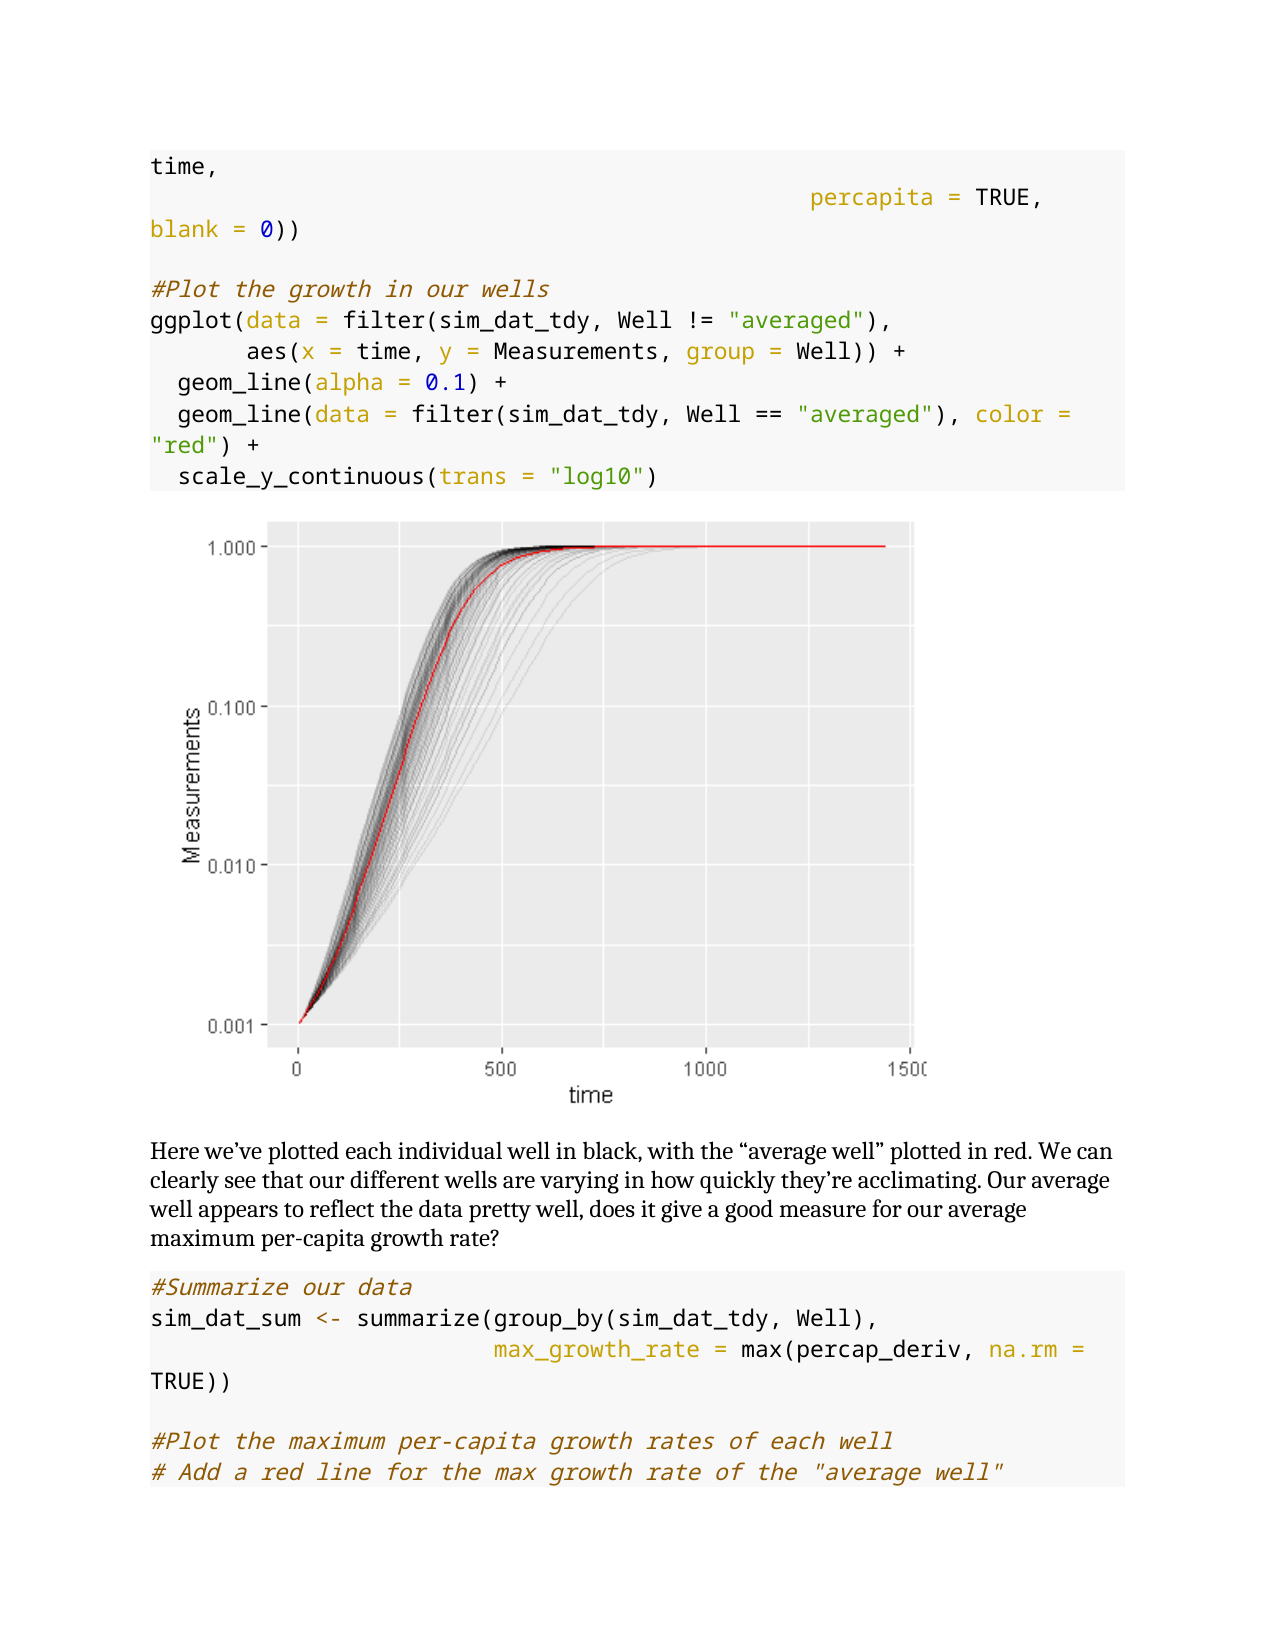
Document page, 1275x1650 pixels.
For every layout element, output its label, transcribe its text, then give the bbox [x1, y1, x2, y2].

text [150, 1271, 1125, 1487]
text Here we’ve plotted each individual well in black, with the “average well” plotted in red. We can clearly see that our different wells are varying in how quickly they’re acclimating. Our average well appears to reflect the data pretty well, does it give a good measure for our average maximum per-capita growth rate? [150, 1137, 1125, 1252]
picture [168, 512, 927, 1119]
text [150, 150, 1125, 491]
